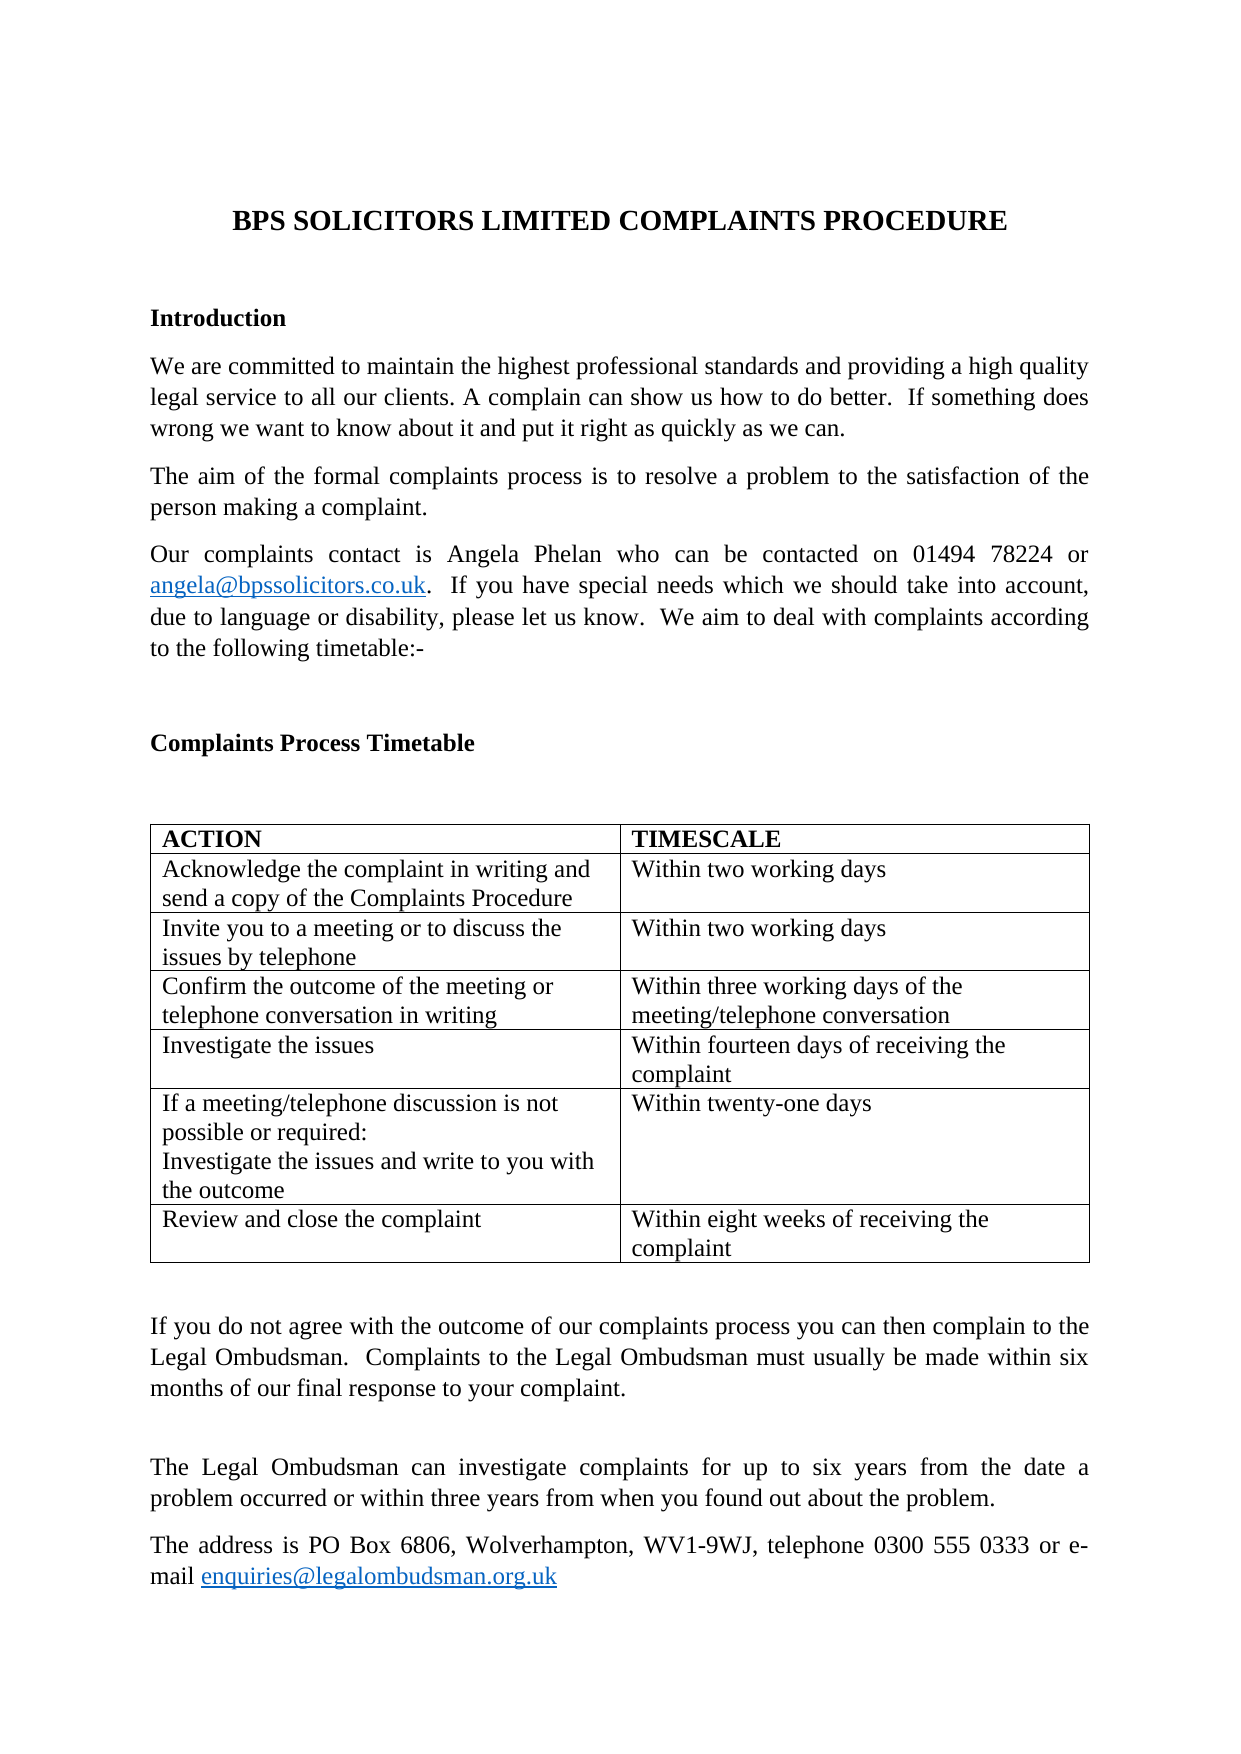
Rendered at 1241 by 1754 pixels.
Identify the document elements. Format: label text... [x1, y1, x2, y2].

table_cell Within three working days of the meeting/telephone conversation [621, 971, 1089, 1029]
table_cell Review and close the complaint [151, 1205, 620, 1262]
table_cell Within two working days [621, 854, 1089, 912]
table_cell Invite you to a meeting or to discuss the issues by telephone [151, 913, 620, 970]
table_cell Investigate the issues [151, 1030, 620, 1087]
text The address is PO Box 6806, Wolverhampton, WV1-9WJ, telephone 0300 555 0333 or e-mail enquiries@legalombudsman.org.uk [150, 1530, 1090, 1590]
text The aim of the formal complaints process is to resolve a problem to the satisfaction of the person making a complaint. [150, 461, 1090, 521]
table_header ACTION [151, 825, 620, 853]
table_cell Within twenty-one days [621, 1089, 1089, 1203]
table_cell Acknowledge the complaint in writing and send a copy of the Complaints Procedure [151, 854, 620, 912]
text Introduction [150, 303, 1090, 332]
text Complaints Process Timetable [150, 728, 1090, 757]
table_cell If a meeting/telephone discussion is not possible or required: Investigate the issues and write to you with the outcome [151, 1089, 620, 1203]
text The Legal Ombudsman can investigate complaints for up to six years from the date a problem occurred or within three years from when you found out about the problem. [150, 1421, 1090, 1511]
text We are committed to maintain the highest professional standards and providing a high quality legal service to all our clients. A complain can show us how to do better. If something does wrong we want to know about it and put it right as quickly as we can. [150, 351, 1090, 442]
table_cell Confirm the outcome of the meeting or telephone conversation in writing [151, 971, 620, 1029]
text If you do not agree with the outcome of our complaints process you can then complain to the Legal Ombudsman. Complaints to the Legal Ombudsman must usually be made within six months of our final response to your complaint. [150, 1311, 1090, 1402]
table_cell Within eight weeks of receiving the complaint [621, 1205, 1089, 1262]
table_cell Within two working days [621, 913, 1089, 970]
text BPS SOLICITORS LIMITED COMPLAINTS PROCEDURE [150, 203, 1090, 236]
table_header TIMESCALE [621, 825, 1089, 853]
text Our complaints contact is Angela Phelan who can be contacted on 01494 78224 or angela@bpssolicitors.co.uk. If you have special needs which we should take into account, due to language or disability, please let us know. We aim to deal with complaints according to the following timetable:- [150, 539, 1090, 661]
table_cell Within fourteen days of receiving the complaint [621, 1030, 1089, 1087]
